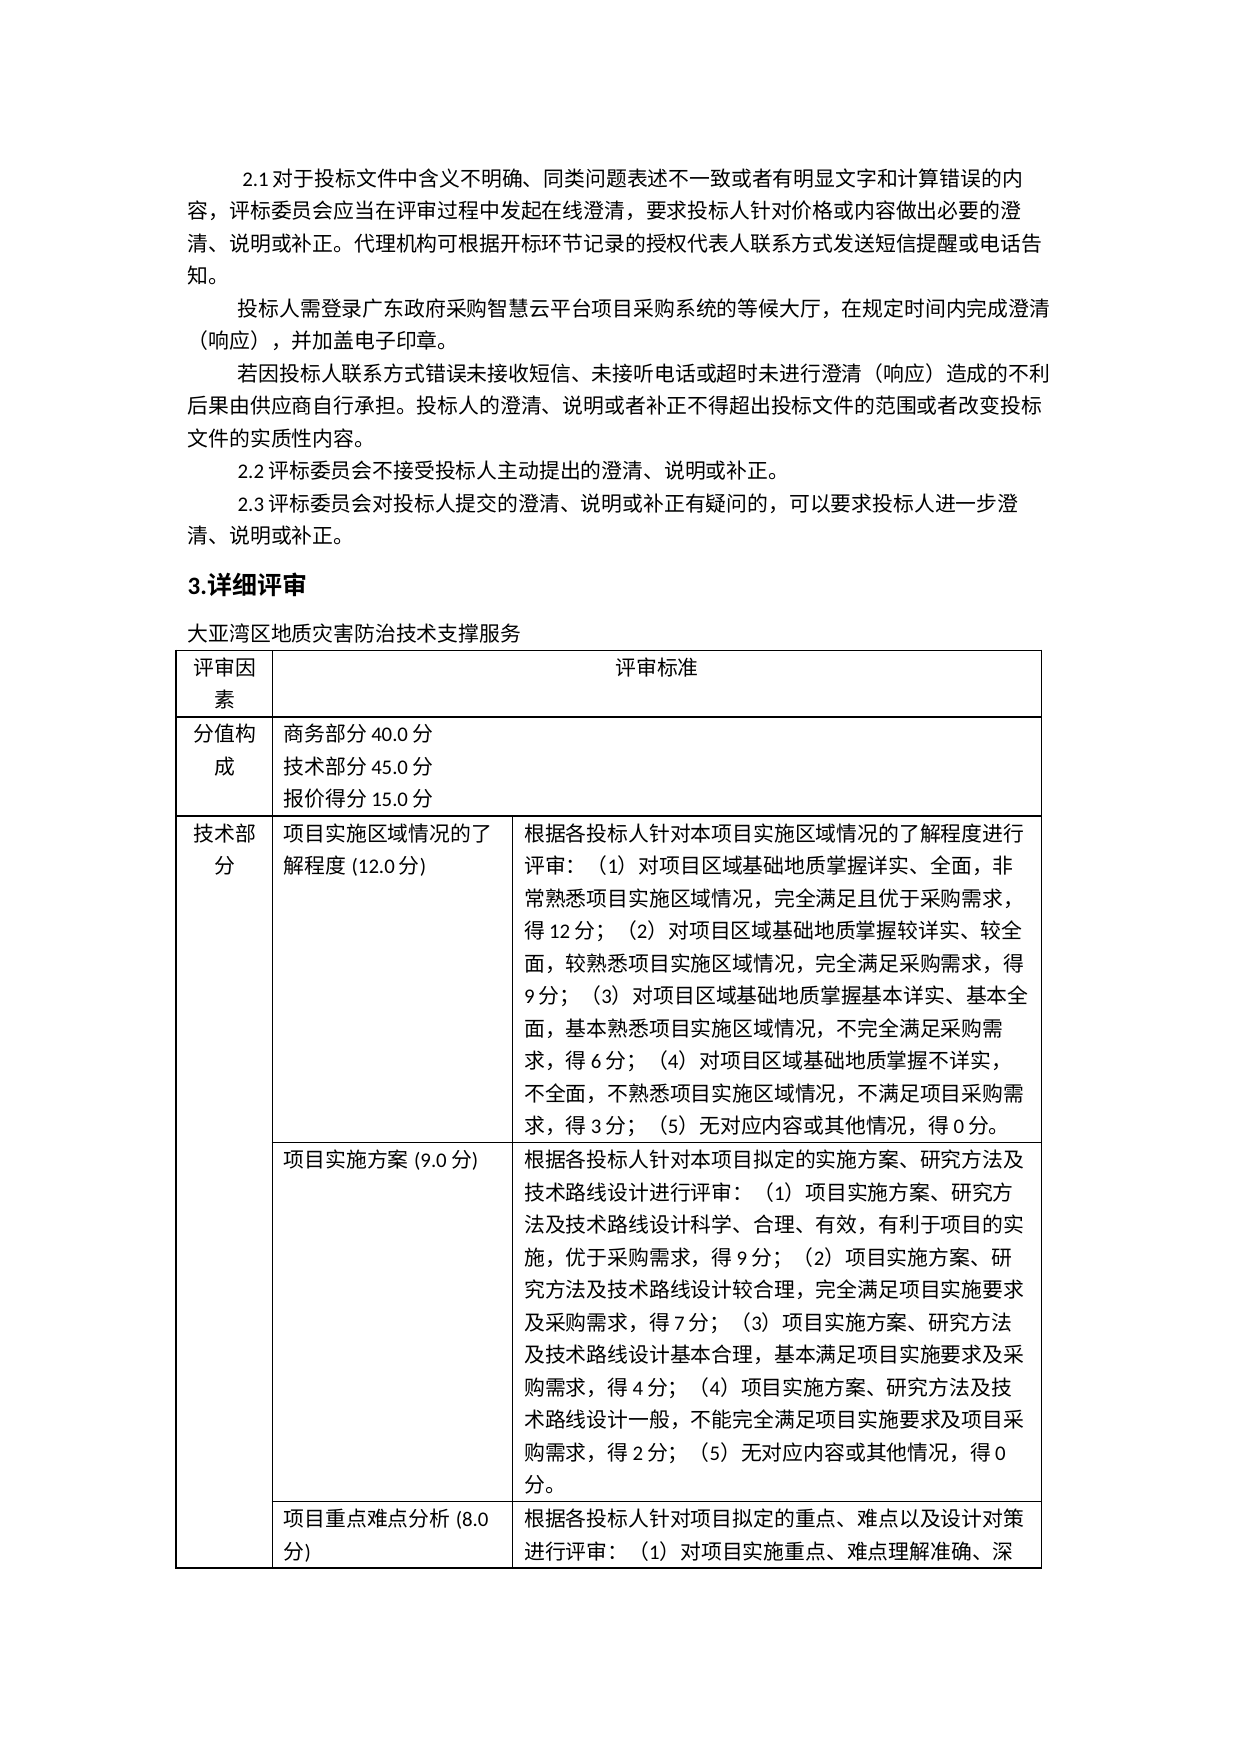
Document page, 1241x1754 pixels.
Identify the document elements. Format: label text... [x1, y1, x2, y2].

table_cell 项目实施区域情况的了解程度 (12.0分) [273, 817, 512, 1142]
table_header 评审因素 [177, 651, 272, 716]
text 若因投标人联系方式错误未接收短信、未接听电话或超时未进行澄清（响应）造成的不利后果由供应商自行承担。投标人的澄清、说明或者补正不得超出投标文件的范围或者改变投标文件的实质性内容。 [187, 357, 1053, 454]
table_header 评审标准 [273, 651, 1041, 716]
table_cell 根据各投标人针对本项目拟定的实施方案、研究方法及技术路线设计进行评审：（1）项目实施方案、研究方法及技术路线设计科学、合理、有效，有利于项目的实施，优于采购需求，得9分；（2）项目实施方案、研究方法及技术路线设计较合理，完全满足项目实施要求及采购需求，得7分；（3）项目实施方案、研究方法及技术路线设计基本合理，基本满足项目实施要求及采购需求，得4分；（4）项目实施方案、研究方法及技术路线设计一般，不能完全满足项目实施要求及项目采购需求，得2分；（5）无对应内容或其他情况，得0分。 [513, 1143, 1041, 1501]
table_cell 项目实施方案 (9.0分) [273, 1143, 512, 1501]
table_cell 分值构成 [177, 718, 272, 815]
text 3.详细评审 [187, 552, 1053, 617]
table_cell 项目重点难点分析 (8.0分) [273, 1502, 512, 1567]
text 投标人需登录广东政府采购智慧云平台项目采购系统的等候大厅，在规定时间内完成澄清（响应），并加盖电子印章。 [187, 292, 1053, 357]
text 大亚湾区地质灾害防治技术支撑服务 [187, 617, 1053, 649]
table_cell 技术部分 [177, 817, 272, 1567]
text 2.2评标委员会不接受投标人主动提出的澄清、说明或补正。 [187, 454, 1053, 487]
text 2.1对于投标文件中含义不明确、同类问题表述不一致或者有明显文字和计算错误的内容，评标委员会应当在评审过程中发起在线澄清，要求投标人针对价格或内容做出必要的澄清、说明或补正。代理机构可根据开标环节记录的授权代表人联系方式发送短信提醒或电话告知。 [187, 162, 1053, 292]
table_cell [513, 1502, 1041, 1567]
text 2.3评标委员会对投标人提交的澄清、说明或补正有疑问的，可以要求投标人进一步澄清、说明或补正。 [187, 487, 1053, 552]
table_cell 根据各投标人针对本项目实施区域情况的了解程度进行评审：（1）对项目区域基础地质掌握详实、全面，非常熟悉项目实施区域情况，完全满足且优于采购需求，得12分；（2）对项目区域基础地质掌握较详实、较全面，较熟悉项目实施区域情况，完全满足采购需求，得9分；（3）对项目区域基础地质掌握基本详实、基本全面，基本熟悉项目实施区域情况，不完全满足采购需求，得6分；（4）对项目区域基础地质掌握不详实，不全面，不熟悉项目实施区域情况，不满足项目采购需求，得3分；（5）无对应内容或其他情况，得0分。 [513, 817, 1041, 1142]
table_cell 商务部分40.0分 技术部分45.0分 报价得分15.0分 [273, 718, 1041, 815]
